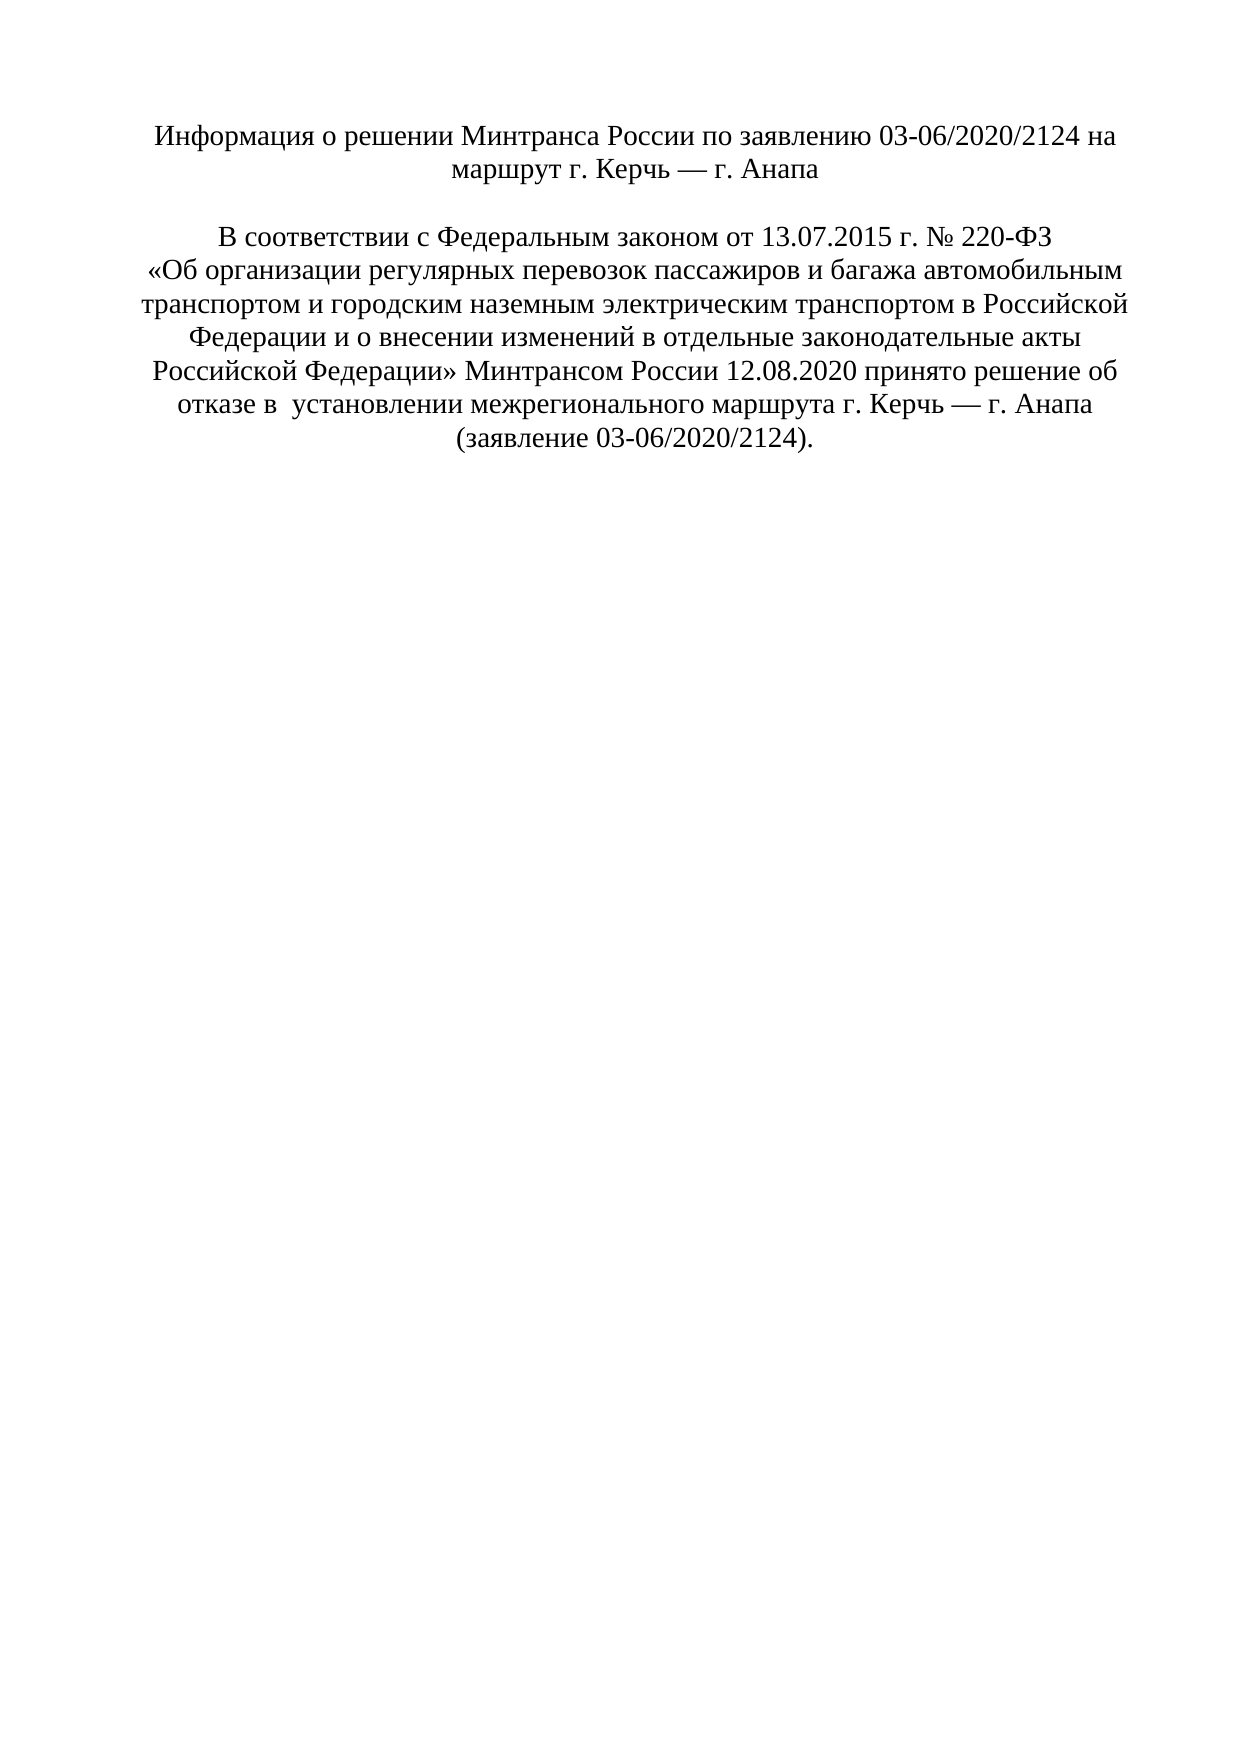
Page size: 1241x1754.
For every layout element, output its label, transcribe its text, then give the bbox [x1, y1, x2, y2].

text В соответствии с Федеральным законом от 13.07.2015 г. № 220-ФЗ «Об организации регулярных перевозок пассажиров и багажа автомобильным транспортом и городским наземным электрическим транспортом в Российской Федерации и о внесении изменений в отдельные законодательные акты Российской Федерации» Минтрансом России 12.08.2020 принято решение об отказе в установлении межрегионального маршрута г. Керчь — г. Анапа (заявление 03-06/2020/2124). [118, 219, 1152, 453]
text Информация о решении Минтранса России по заявлению 03-06/2020/2124 на маршрут г. Керчь — г. Анапа [118, 118, 1152, 185]
